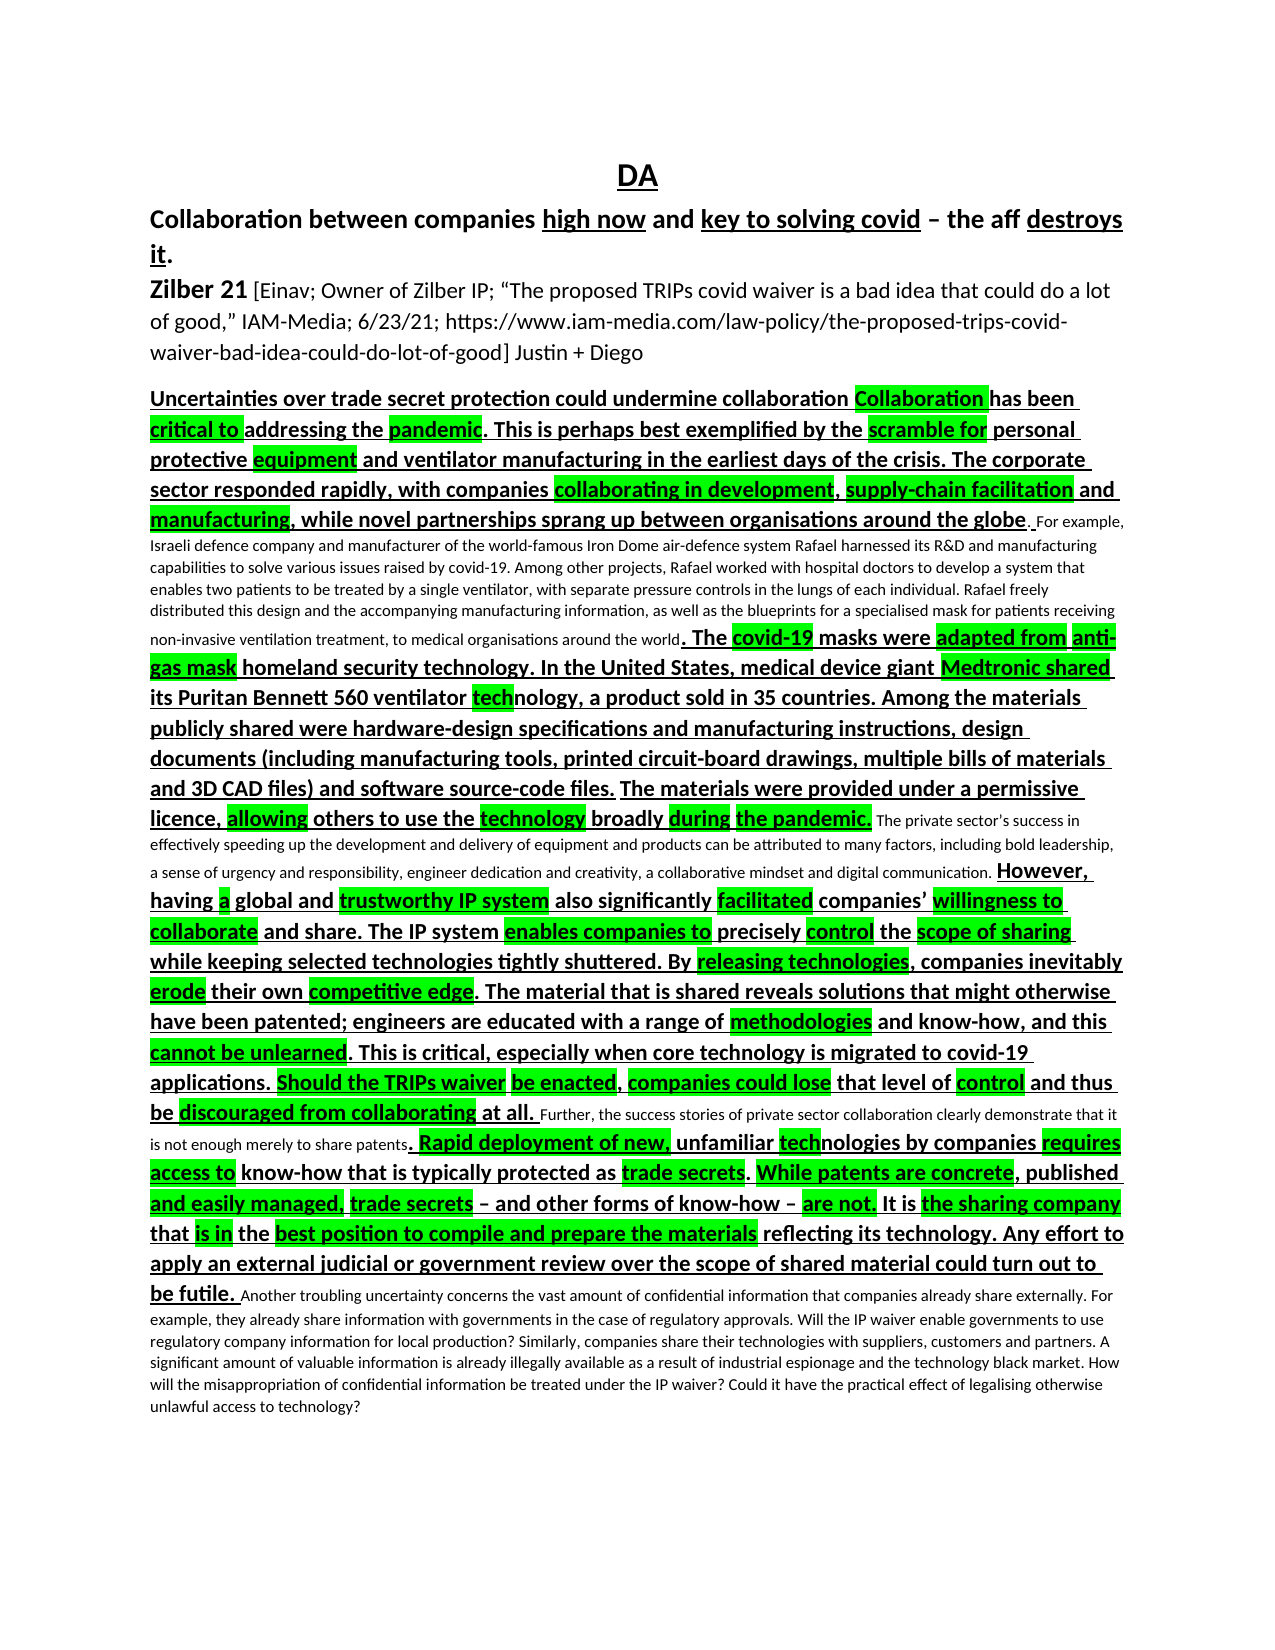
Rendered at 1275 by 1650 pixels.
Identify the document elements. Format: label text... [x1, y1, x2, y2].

text Zilber 21 [Einav; Owner of Zilber IP; “The proposed TRIPs covid waiver is a bad idea that could do a lot of good,” IAM-Media; 6/23/21; https://www.iam-media.com/law-policy/the-proposed-trips-covid-waiver-bad-idea-could-do-lot-of-good] Justin + Diego [150, 272, 1125, 366]
subtitle Collaboration between companies high now and key to solving covid – the aff destroys it. [150, 202, 1125, 270]
subtitle DA [150, 154, 1125, 195]
text Uncertainties over trade secret protection could undermine collaboration Collaboration has been critical to addressing the pandemic. This is perhaps best exemplified by the scramble for personal protective equipment and ventilator manufacturing in the earliest days of the crisis. The corporate sector responded rapidly, with companies collaborating in development, supply-chain facilitation and manufacturing, while novel partnerships sprang up between organisations around the globe. For example, Israeli defence company and manufacturer of the world-famous Iron Dome air-defence system Rafael harnessed its R&D and manufacturing capabilities to solve various issues raised by covid-19. Among other projects, Rafael worked with hospital doctors to develop a system that enables two patients to be treated by a single ventilator, with separate pressure controls in the lungs of each individual. Rafael freely distributed this design and the accompanying manufacturing information, as well as the blueprints for a specialised mask for patients receiving non-invasive ventilation treatment, to medical organisations around the world. The covid-19 masks were adapted from anti-gas mask homeland security technology. In the United States, medical device giant Medtronic shared its Puritan Bennett 560 ventilator technology, a product sold in 35 countries. Among the materials publicly shared were hardware-design specifications and manufacturing instructions, design documents (including manufacturing tools, printed circuit-board drawings, multiple bills of materials and 3D CAD files) and software source-code files. The materials were provided under a permissive licence, allowing others to use the technology broadly during the pandemic. The private sector’s success in effectively speeding up the development and delivery of equipment and products can be attributed to many factors, including bold leadership, a sense of urgency and responsibility, engineer dedication and creativity, a collaborative mindset and digital communication. However, having a global and trustworthy IP system also significantly facilitated companies’ willingness to collaborate and share. The IP system enables companies to precisely control the scope of sharing while keeping selected technologies tightly shuttered. By releasing technologies, companies inevitably erode their own competitive edge. The material that is shared reveals solutions that might otherwise have been patented; engineers are educated with a range of methodologies and know-how, and this cannot be unlearned. This is critical, especially when core technology is migrated to covid-19 applications. Should the TRIPs waiver be enacted, companies could lose that level of control and thus be discouraged from collaborating at all. Further, the success stories of private sector collaboration clearly demonstrate that it is not enough merely to share patents. Rapid deployment of new, unfamiliar technologies by companies requires access to know-how that is typically protected as trade secrets. While patents are concrete, published and easily managed, trade secrets – and other forms of know-how – are not. It is the sharing company that is in the best position to compile and prepare the materials reflecting its technology. Any effort to apply an external judicial or government review over the scope of shared material could turn out to be futile. Another troubling uncertainty concerns the vast amount of confidential information that companies already share externally. For example, they already share information with governments in the case of regulatory approvals. Will the IP waiver enable governments to use regulatory company information for local production? Similarly, companies share their technologies with suppliers, customers and partners. A significant amount of valuable information is already illegally available as a result of industrial espionage and the technology black market. How will the misappropriation of confidential information be treated under the IP waiver? Could it have the practical effect of legalising otherwise unlawful access to technology? [150, 384, 1125, 1417]
